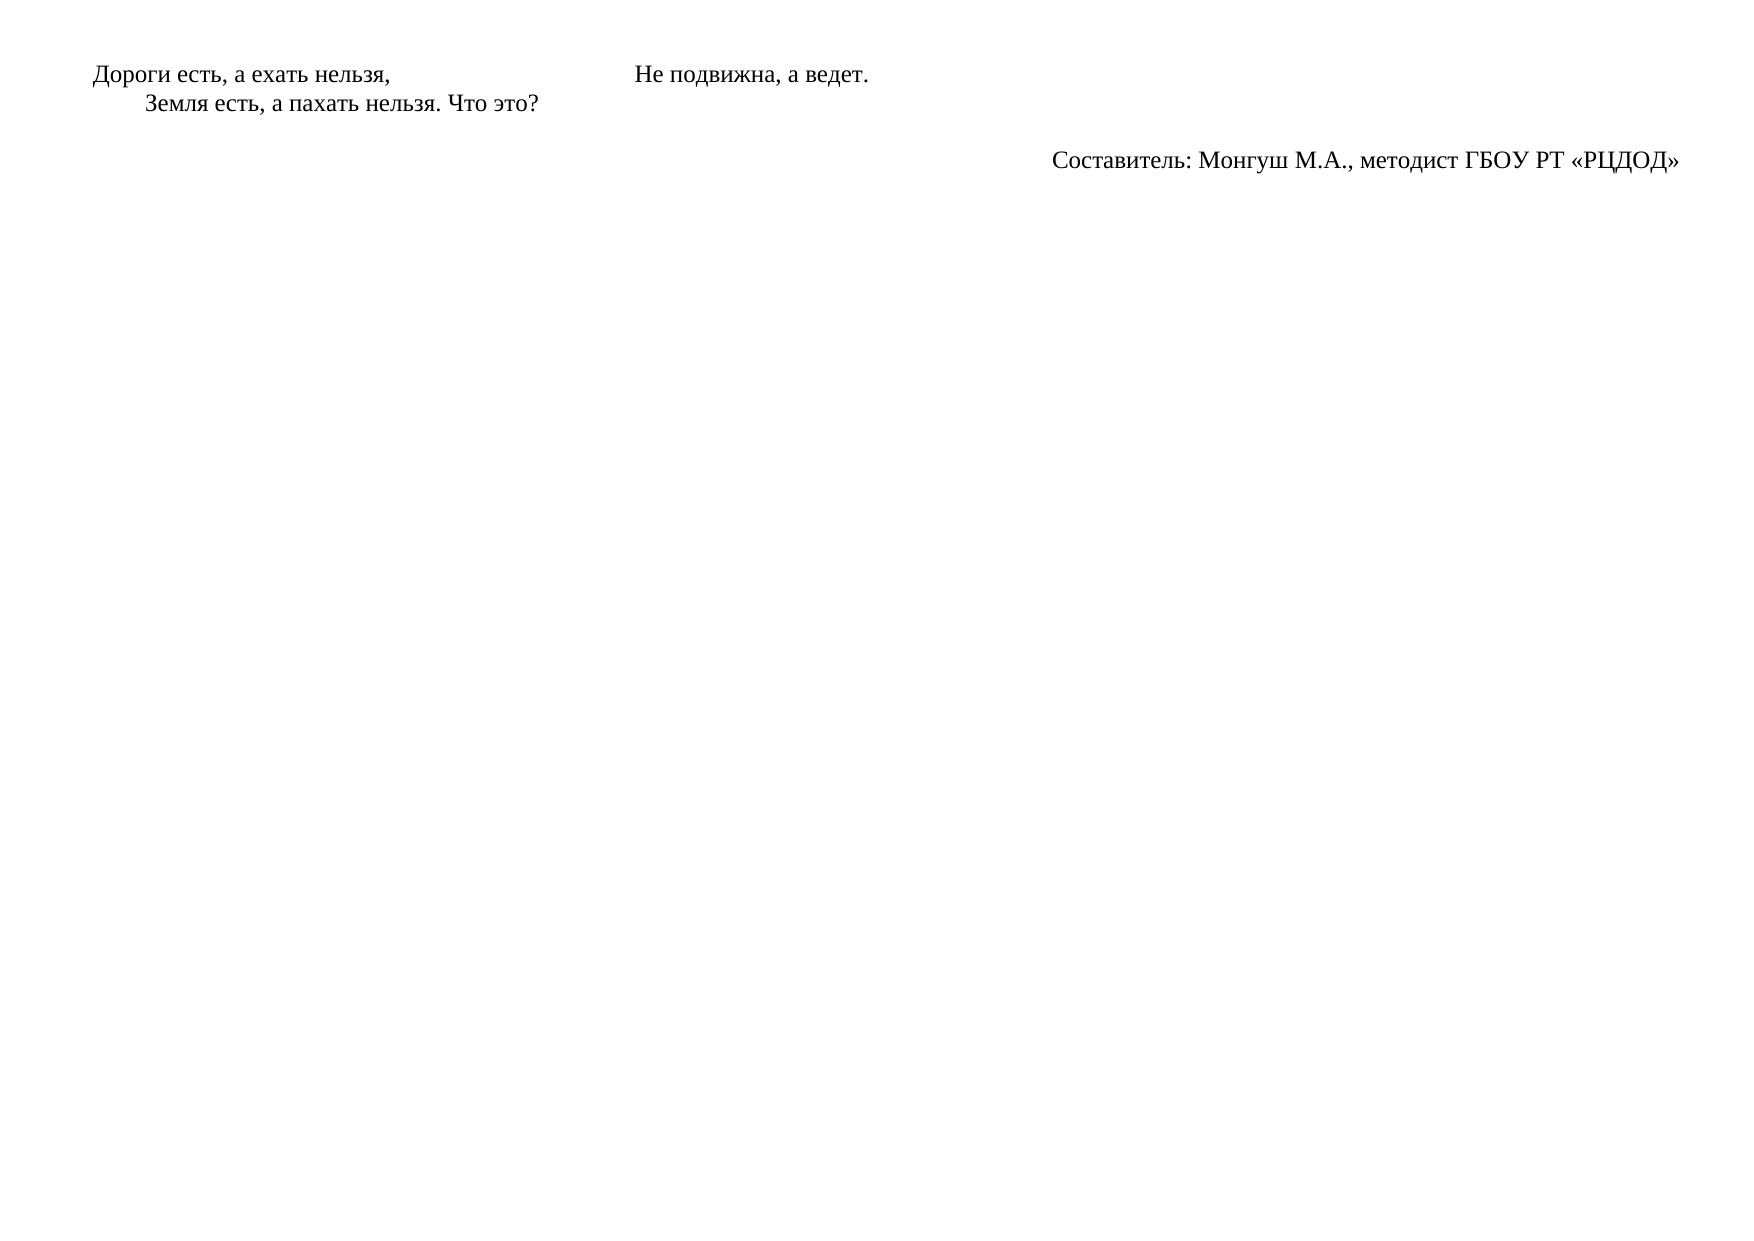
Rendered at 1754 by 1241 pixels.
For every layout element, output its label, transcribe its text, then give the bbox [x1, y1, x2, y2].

text Земля есть, а пахать нельзя. Что это? [89, 88, 1680, 117]
text Составитель: Монгуш М.А., методист ГБОУ РТ «РЦДОД» [89, 145, 1680, 174]
text Дороги есть, а ехать нельзя, Не подвижна, а ведет. [74, 59, 1680, 88]
